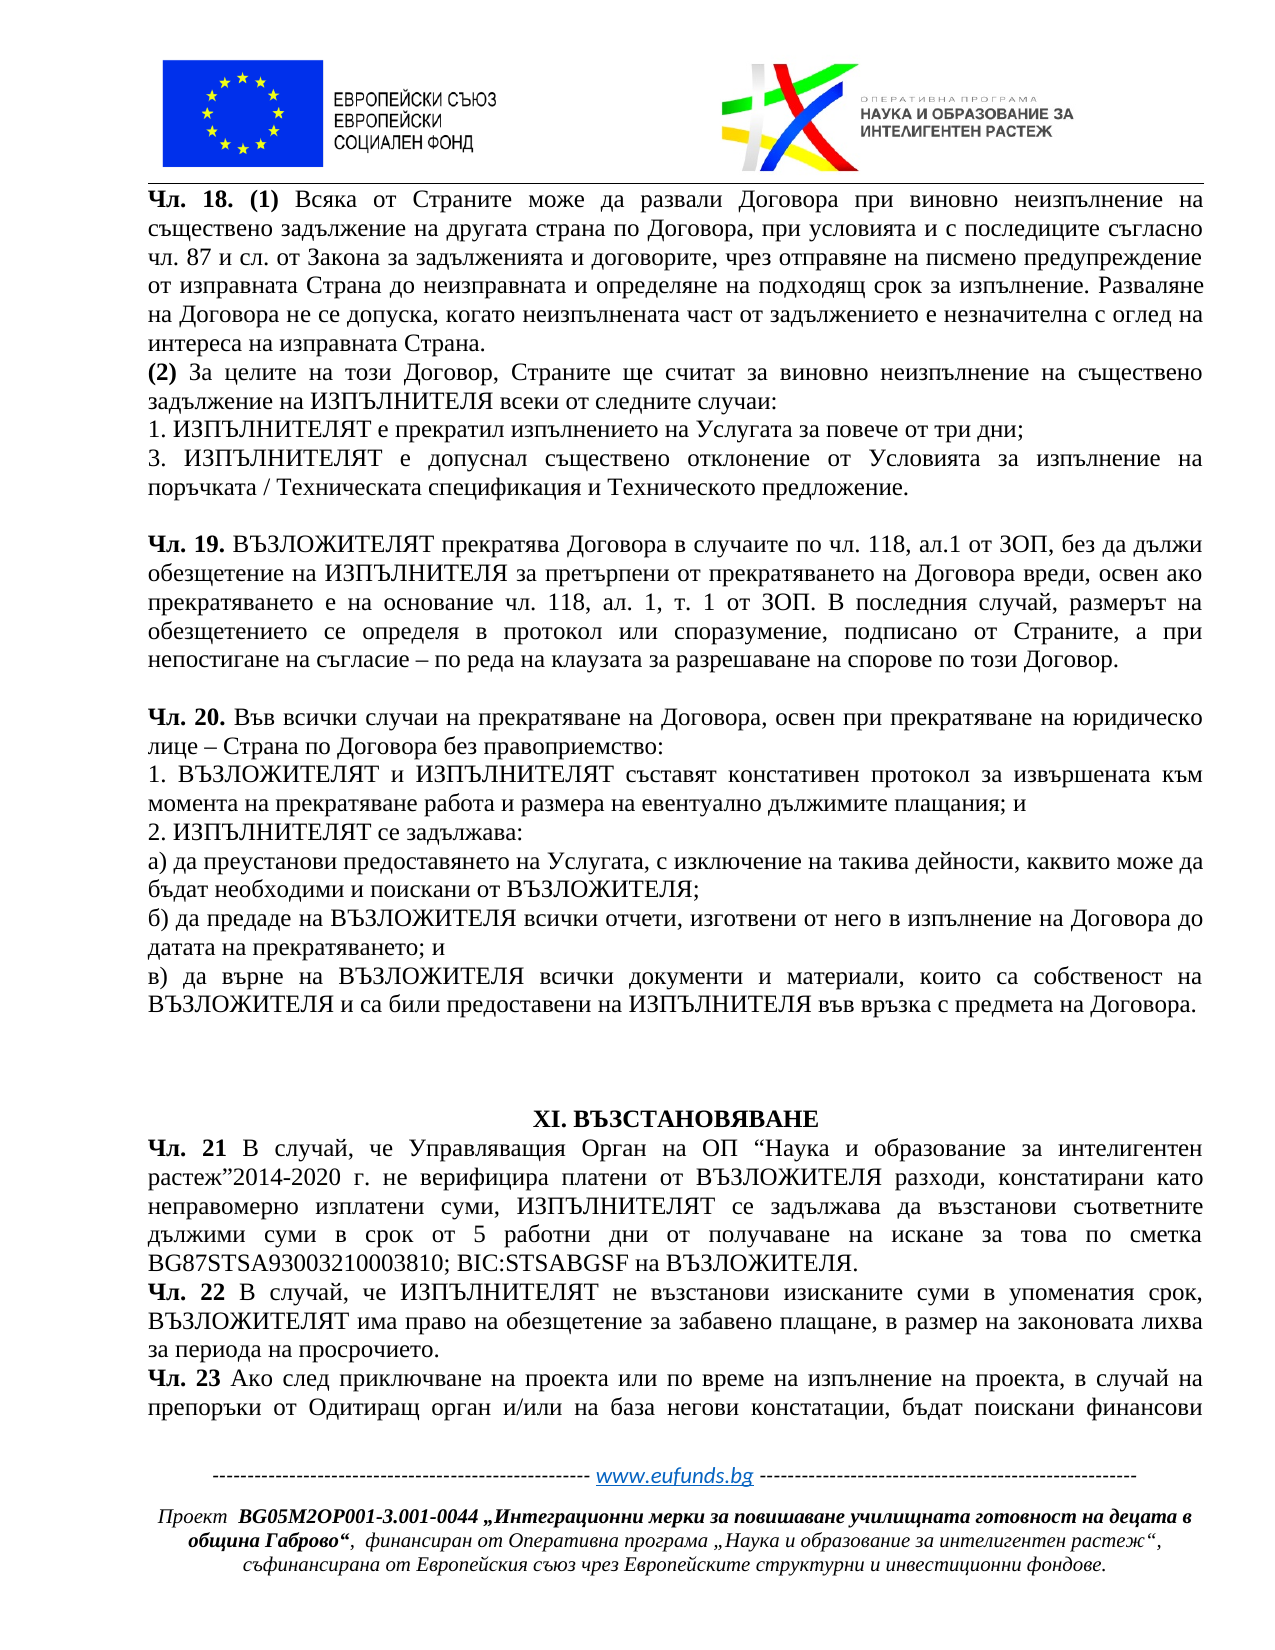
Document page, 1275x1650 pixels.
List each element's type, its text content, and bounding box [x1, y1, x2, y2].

text в) да върне на ВЪЗЛОЖИТЕЛЯ всички документи и материали, които са собственост на ВЪЗЛОЖИТЕЛЯ и са били предоставени на ИЗПЪЛНИТЕЛЯ във връзка с предмета на Договора. [148, 961, 1204, 1018]
text б) да предаде на ВЪЗЛОЖИТЕЛЯ всички отчети, изготвени от него в изпълнение на Договора до датата на прекратяването; и [148, 903, 1204, 961]
text Чл. 19. ВЪЗЛОЖИТЕЛЯТ прекратява Договора в случаите по чл. 118, ал.1 от ЗОП, без да дължи обезщетение на ИЗПЪЛНИТЕЛЯ за претърпени от прекратяването на Договора вреди, освен ако прекратяването е на основание чл. 118, ал. 1, т. 1 от ЗОП. В последния случай, размерът на обезщетението се определя в протокол или споразумение, подписано от Страните, а при непостигане на съгласие – по реда на клаузата за разрешаване на спорове по този Договор. [148, 529, 1204, 673]
text Чл. 21 В случай, че Управляващия Орган на ОП “Наука и образование за интелигентен растеж”2014-2020 г. не верифицира платени от ВЪЗЛОЖИТЕЛЯ разходи, констатирани като неправомерно изплатени суми, ИЗПЪЛНИТЕЛЯТ се задължава да възстанови съответните дължими суми в срок от 5 работни дни от получаване на искане за това по сметка BG87STSA93003210003810; BIC:STSABGSF на ВЪЗЛОЖИТЕЛЯ. [148, 1133, 1204, 1277]
text XI. ВЪЗСТАНОВЯВАНЕ [148, 1104, 1204, 1133]
text 3. ИЗПЪЛНИТЕЛЯТ е допуснал съществено отклонение от Условията за изпълнение на поръчката / Техническата спецификация и Техническото предложение. [148, 443, 1204, 501]
text Чл. 18. (1) Всяка от Страните може да развали Договора при виновно неизпълнение на съществено задължение на другата страна по Договора, при условията и с последиците съгласно чл. 87 и сл. от Закона за задълженията и договорите, чрез отправяне на писмено предупреждение от изправната Страна до неизправната и определяне на подходящ срок за изпълнение. Разваляне на Договора не се допуска, когато неизпълнената част от задължението е незначителна с оглед на интереса на изправната Страна. [148, 184, 1204, 357]
text Чл. 22 В случай, че ИЗПЪЛНИТЕЛЯТ не възстанови изисканите суми в упоменатия срок, ВЪЗЛОЖИТЕЛЯТ има право на обезщетение за забавено плащане, в размер на законовата лихва за периода на просрочието. [148, 1277, 1204, 1363]
text 1. ИЗПЪЛНИТЕЛЯТ е прекратил изпълнението на Услугата за повече от три дни; [148, 414, 1204, 443]
text 1. ВЪЗЛОЖИТЕЛЯТ и ИЗПЪЛНИТЕЛЯТ съставят констативен протокол за извършената към момента на прекратяване работа и размера на евентуално дължимите плащания; и [148, 759, 1204, 817]
text а) да преустанови предоставянето на Услугата, с изключение на такива дейности, каквито може да бъдат необходими и поискани от ВЪЗЛОЖИТЕЛЯ; [148, 846, 1204, 903]
text (2) За целите на този Договор, Страните ще считат за виновно неизпълнение на съществено задължение на ИЗПЪЛНИТЕЛЯ всеки от следните случаи: [148, 357, 1204, 414]
text Чл. 20. Във всички случаи на прекратяване на Договора, освен при прекратяване на юридическо лице – Страна по Договора без правоприемство: [148, 702, 1204, 759]
picture [707, 44, 1093, 181]
text 2. ИЗПЪЛНИТЕЛЯТ се задължава: [148, 817, 1204, 846]
picture [147, 48, 529, 181]
